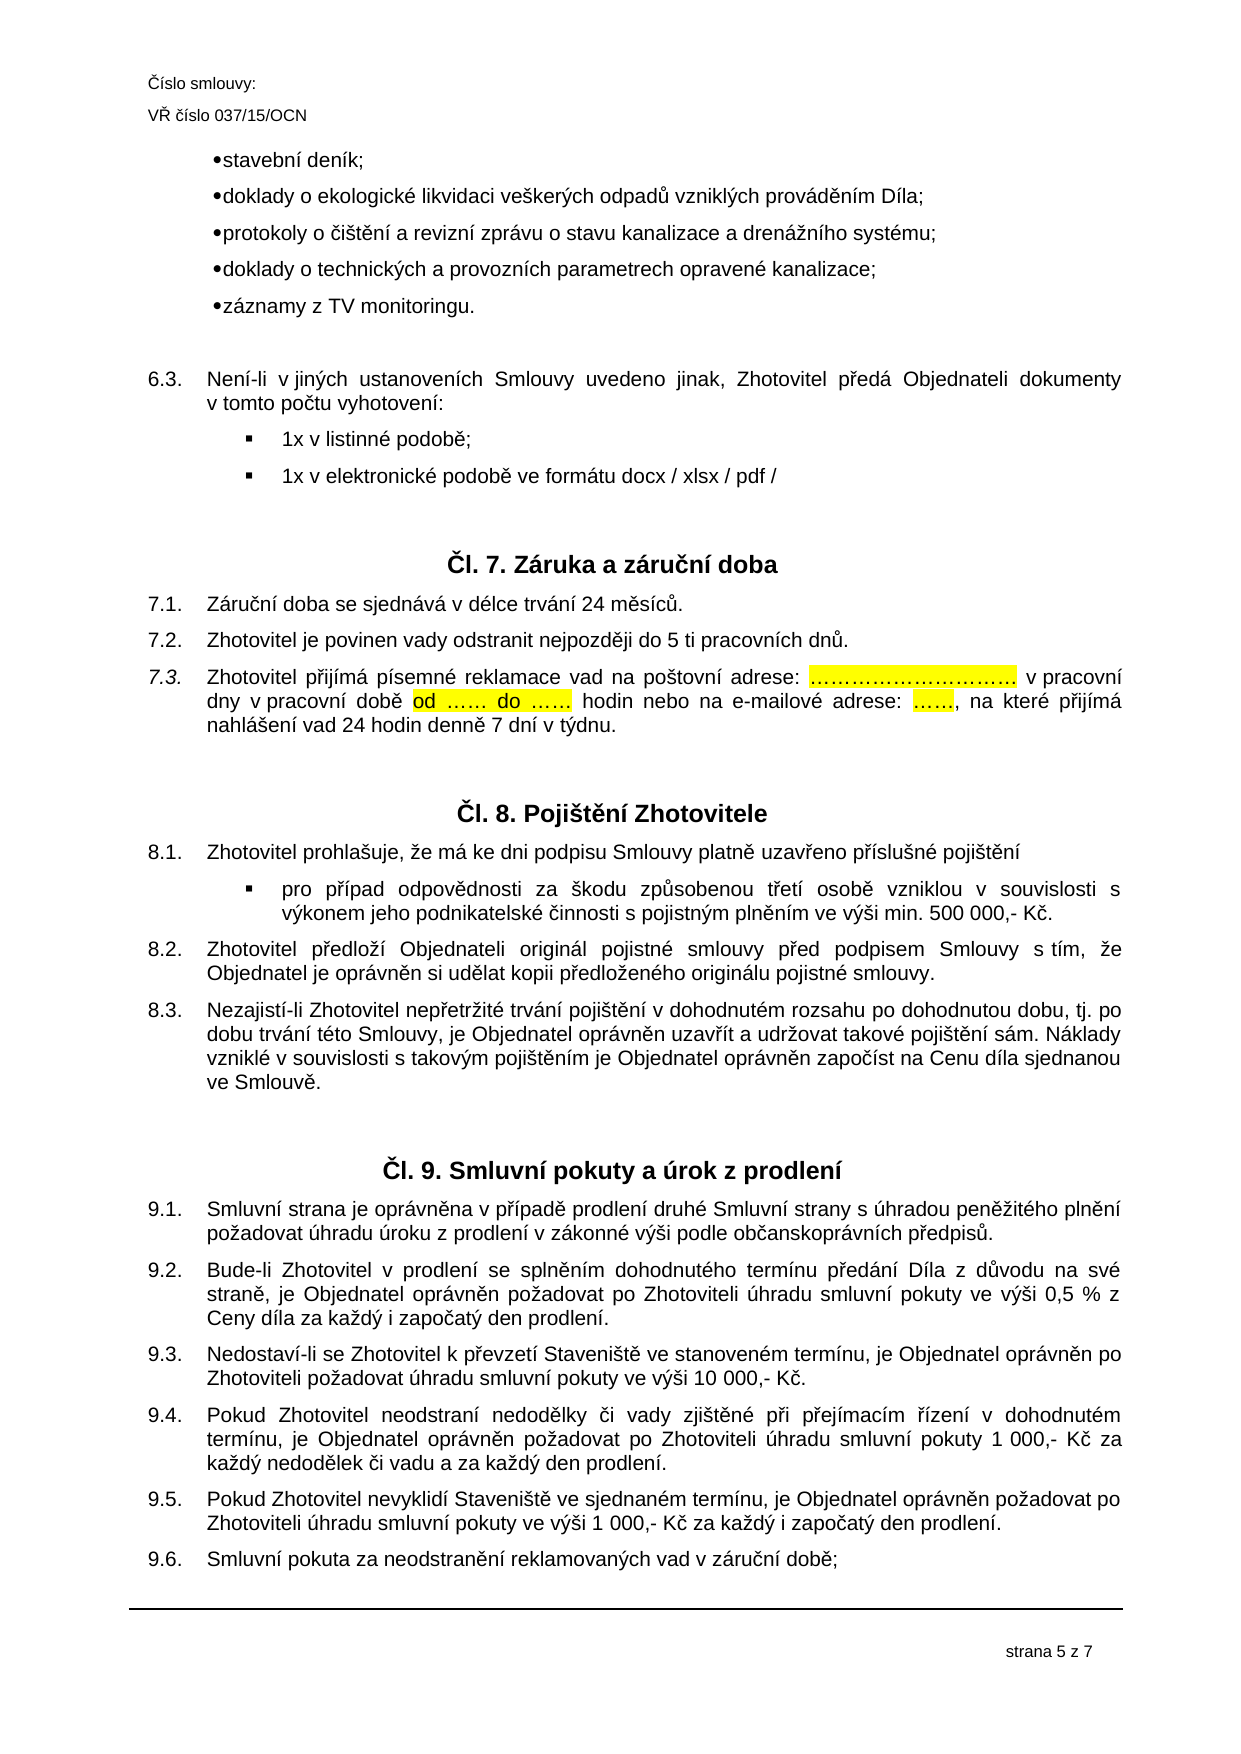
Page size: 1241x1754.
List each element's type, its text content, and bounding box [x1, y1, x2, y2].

list 1x v listinné podobě; [244, 427, 1122, 451]
text doklady o technických a provozních parametrech opravené kanalizace; [213, 257, 1122, 281]
text Zhotovitel prohlašuje, že má ke dni podpisu Smlouvy platně uzavřeno příslušné pojištění [148, 840, 1122, 864]
text stavební deník; [213, 148, 1122, 172]
text Záruka a záruční doba [102, 550, 1122, 579]
text Pokud Zhotovitel nevyklidí Staveniště ve sjednaném termínu, je Objednatel oprávněn požadovat po Zhotoviteli úhradu smluvní pokuty ve výši 1 000,- Kč za každý i započatý den prodlení. [148, 1487, 1122, 1535]
text Pojištění Zhotovitele [102, 799, 1122, 828]
text protokoly o čištění a revizní zprávu o stavu kanalizace a drenážního systému; [213, 221, 1122, 245]
text Pokud Zhotovitel neodstraní nedodělky či vady zjištěné při přejímacím řízení v dohodnutém termínu, je Objednatel oprávněn požadovat po Zhotoviteli úhradu smluvní pokuty 1 000,- Kč za každý nedodělek či vadu a za každý den prodlení. [148, 1402, 1122, 1474]
text Není-li v jiných ustanoveních Smlouvy uvedeno jinak, Zhotovitel předá Objednateli dokumenty v tomto počtu vyhotovení: [148, 367, 1122, 415]
text Zhotovitel přijímá písemné reklamace vad na poštovní adrese: ………………………… v pracovní dny v pracovní době od …… do …… hodin nebo na e-mailové adrese: ……, na které přijímá nahlášení vad 24 hodin denně 7 dní v týdnu. [148, 664, 1122, 736]
text Záruční doba se sjednává v délce trvání 24 měsíců. [148, 592, 1122, 616]
text Smluvní strana je oprávněna v případě prodlení druhé Smluvní strany s úhradou peněžitého plnění požadovat úhradu úroku z prodlení v zákonné výši podle občanskoprávních předpisů. [148, 1197, 1122, 1245]
text doklady o ekologické likvidaci veškerých odpadů vzniklých prováděním Díla; [213, 184, 1122, 208]
list 1x v elektronické podobě ve formátu docx / xlsx / pdf / [244, 464, 1122, 488]
text Zhotovitel je povinen vady odstranit nejpozději do 5 ti pracovních dnů. [148, 628, 1122, 652]
text Smluvní pokuta za neodstranění reklamovaných vad v záruční době; [148, 1547, 1122, 1571]
text Nezajistí-li Zhotovitel nepřetržité trvání pojištění v dohodnutém rozsahu po dohodnutou dobu, tj. po dobu trvání této Smlouvy, je Objednatel oprávněn uzavřít a udržovat takové pojištění sám. Náklady vzniklé v souvislosti s takovým pojištěním je Objednatel oprávněn započíst na Cenu díla sjednanou ve Smlouvě. [148, 998, 1122, 1093]
text Smluvní pokuty a úrok z prodlení [102, 1156, 1122, 1185]
text záznamy z TV monitoringu. [213, 294, 1122, 318]
text Bude-li Zhotovitel v prodlení se splněním dohodnutého termínu předání Díla z důvodu na své straně, je Objednatel oprávněn požadovat po Zhotoviteli úhradu smluvní pokuty ve výši 0,5 % z Ceny díla za každý i započatý den prodlení. [148, 1258, 1122, 1329]
list pro případ odpovědnosti za škodu způsobenou třetí osobě vzniklou v souvislosti s výkonem jeho podnikatelské činnosti s pojistným plněním ve výši min. 500 000,- Kč. [244, 877, 1122, 925]
text Nedostaví-li se Zhotovitel k převzetí Staveniště ve stanoveném termínu, je Objednatel oprávněn po Zhotoviteli požadovat úhradu smluvní pokuty ve výši 10 000,- Kč. [148, 1342, 1122, 1390]
text Zhotovitel předloží Objednateli originál pojistné smlouvy před podpisem Smlouvy s tím, že Objednatel je oprávněn si udělat kopii předloženého originálu pojistné smlouvy. [148, 937, 1122, 985]
